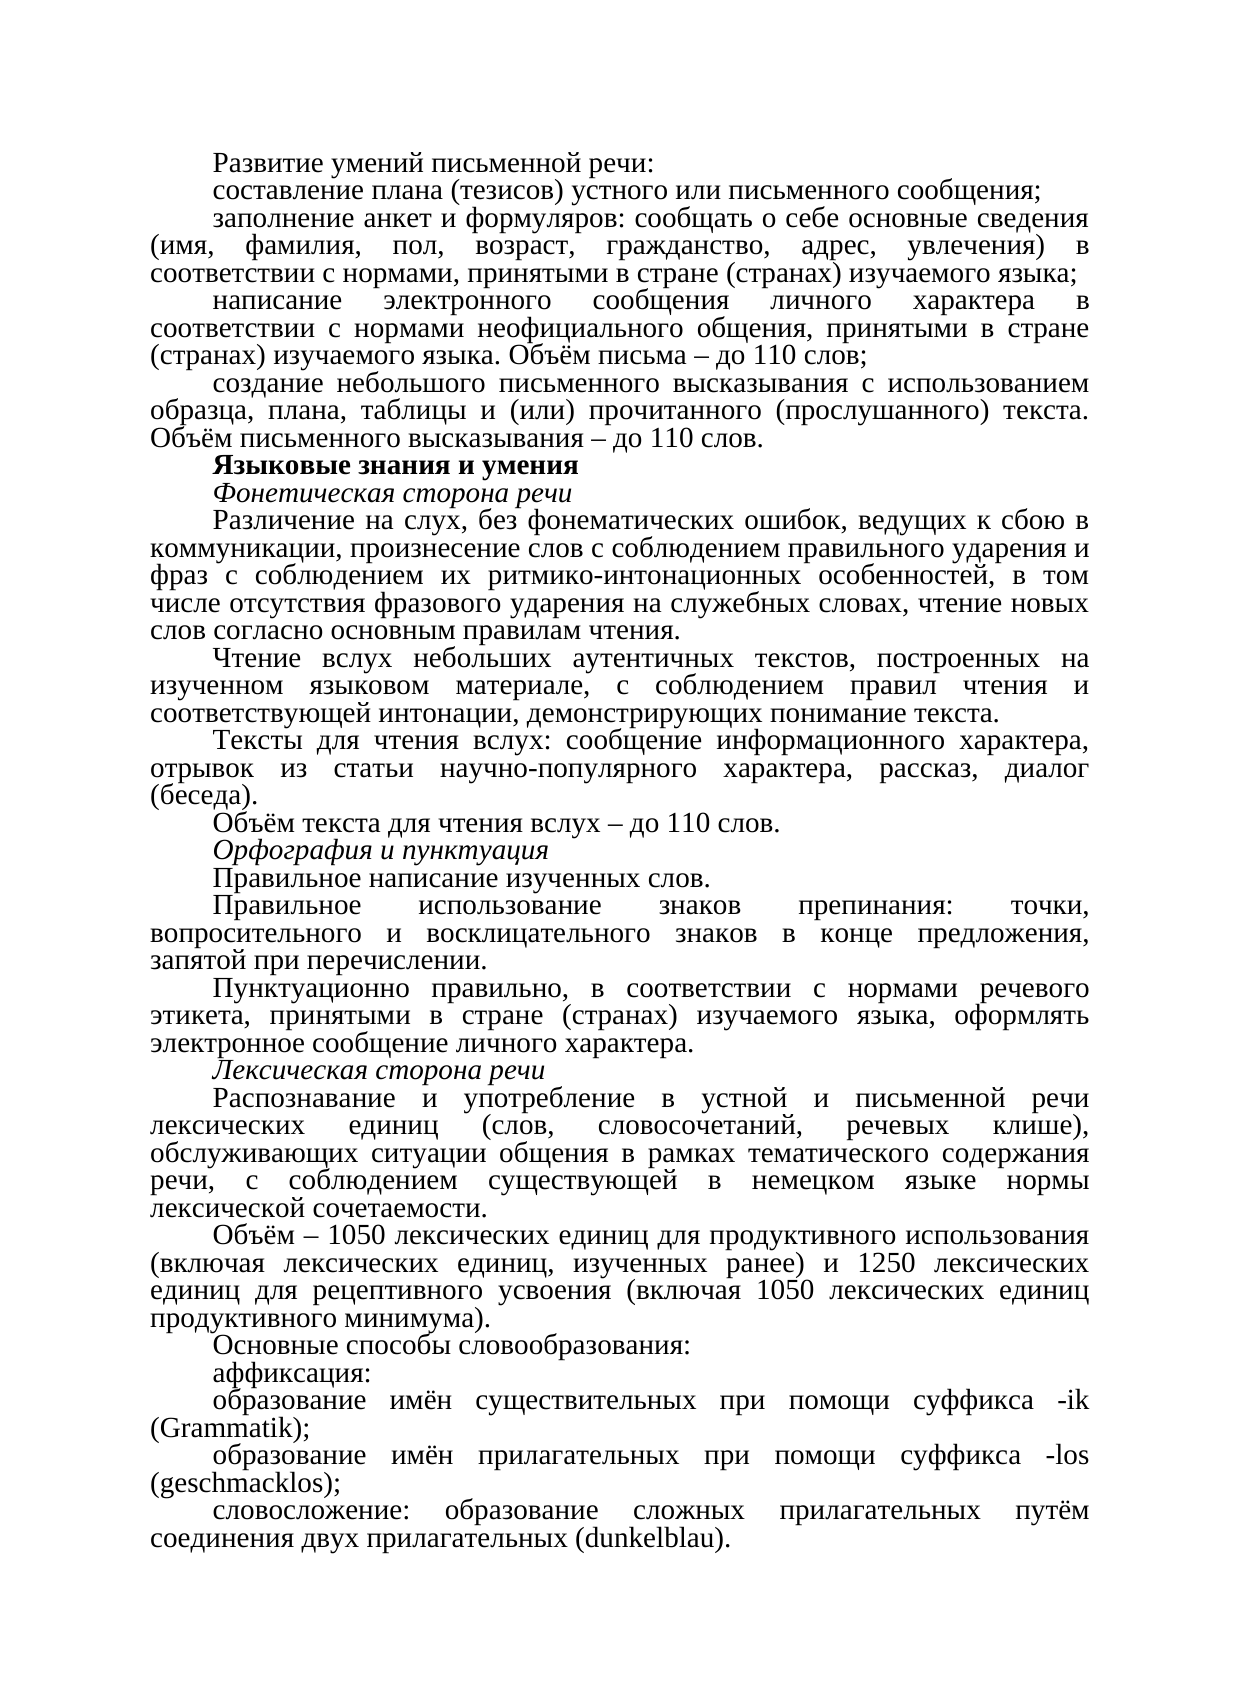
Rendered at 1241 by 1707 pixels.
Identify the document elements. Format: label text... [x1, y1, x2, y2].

text Языковые знания и умения [150, 452, 1090, 480]
text словосложение: образование сложных прилагательных путём соединения двух прилагательных (dunkelblau). [150, 1497, 1090, 1552]
text создание небольшого письменного высказывания с использованием образца, плана, таблицы и (или) прочитанного (прослушанного) текста. Объём письменного высказывания – до 110 слов. [150, 370, 1090, 452]
text Объём – 1050 лексических единиц для продуктивного использования (включая лексических единиц, изученных ранее) и 1250 лексических единиц для рецептивного усвоения (включая 1050 лексических единиц продуктивного минимума). [150, 1222, 1090, 1332]
text Пунктуационно правильно, в соответствии с нормами речевого этикета, принятыми в стране (странах) изучаемого языка, оформлять электронное сообщение личного характера. [150, 975, 1090, 1057]
text Лексическая сторона речи [150, 1057, 1090, 1085]
text написание электронного сообщения личного характера в соответствии с нормами неофициального общения, принятыми в стране (странах) изучаемого языка. Объём письма – до 110 слов; [150, 287, 1090, 370]
text Объём текста для чтения вслух – до 110 слов. [150, 810, 1090, 837]
text аффиксация: [150, 1360, 1090, 1387]
text Орфография и пунктуация [150, 837, 1090, 865]
text Различение на слух, без фонематических ошибок, ведущих к сбою в коммуникации, произнесение слов с соблюдением правильного ударения и фраз с соблюдением их ритмико-интонационных особенностей, в том числе отсутствия фразового ударения на служебных словах, чтение новых слов согласно основным правилам чтения. [150, 507, 1090, 645]
text Правильное написание изученных слов. [150, 865, 1090, 892]
text образование имён существительных при помощи суффикса -ik (Grammatik); [150, 1387, 1090, 1442]
text Чтение вслух небольших аутентичных текстов, построенных на изученном языковом материале, с соблюдением правил чтения и соответствующей интонации, демонстрирующих понимание текста. [150, 645, 1090, 727]
text заполнение анкет и формуляров: сообщать о себе основные сведения (имя, фамилия, пол, возраст, гражданство, адрес, увлечения) в соответствии с нормами, принятыми в стране (странах) изучаемого языка; [150, 205, 1090, 287]
text Тексты для чтения вслух: сообщение информационного характера, отрывок из статьи научно-популярного характера, рассказ, диалог (беседа). [150, 727, 1090, 810]
text Развитие умений письменной речи: [150, 150, 1090, 177]
text образование имён прилагательных при помощи суффикса -los (geschmacklos); [150, 1442, 1090, 1497]
text Правильное использование знаков препинания: точки, вопросительного и восклицательного знаков в конце предложения, запятой при перечислении. [150, 892, 1090, 975]
text составление плана (тезисов) устного или письменного сообщения; [150, 177, 1090, 205]
text Фонетическая сторона речи [150, 480, 1090, 507]
text Распознавание и употребление в устной и письменной речи лексических единиц (слов, словосочетаний, речевых клише), обслуживающих ситуации общения в рамках тематического содержания речи, с соблюдением существующей в немецком языке нормы лексической сочетаемости. [150, 1085, 1090, 1222]
text Основные способы словообразования: [150, 1332, 1090, 1360]
